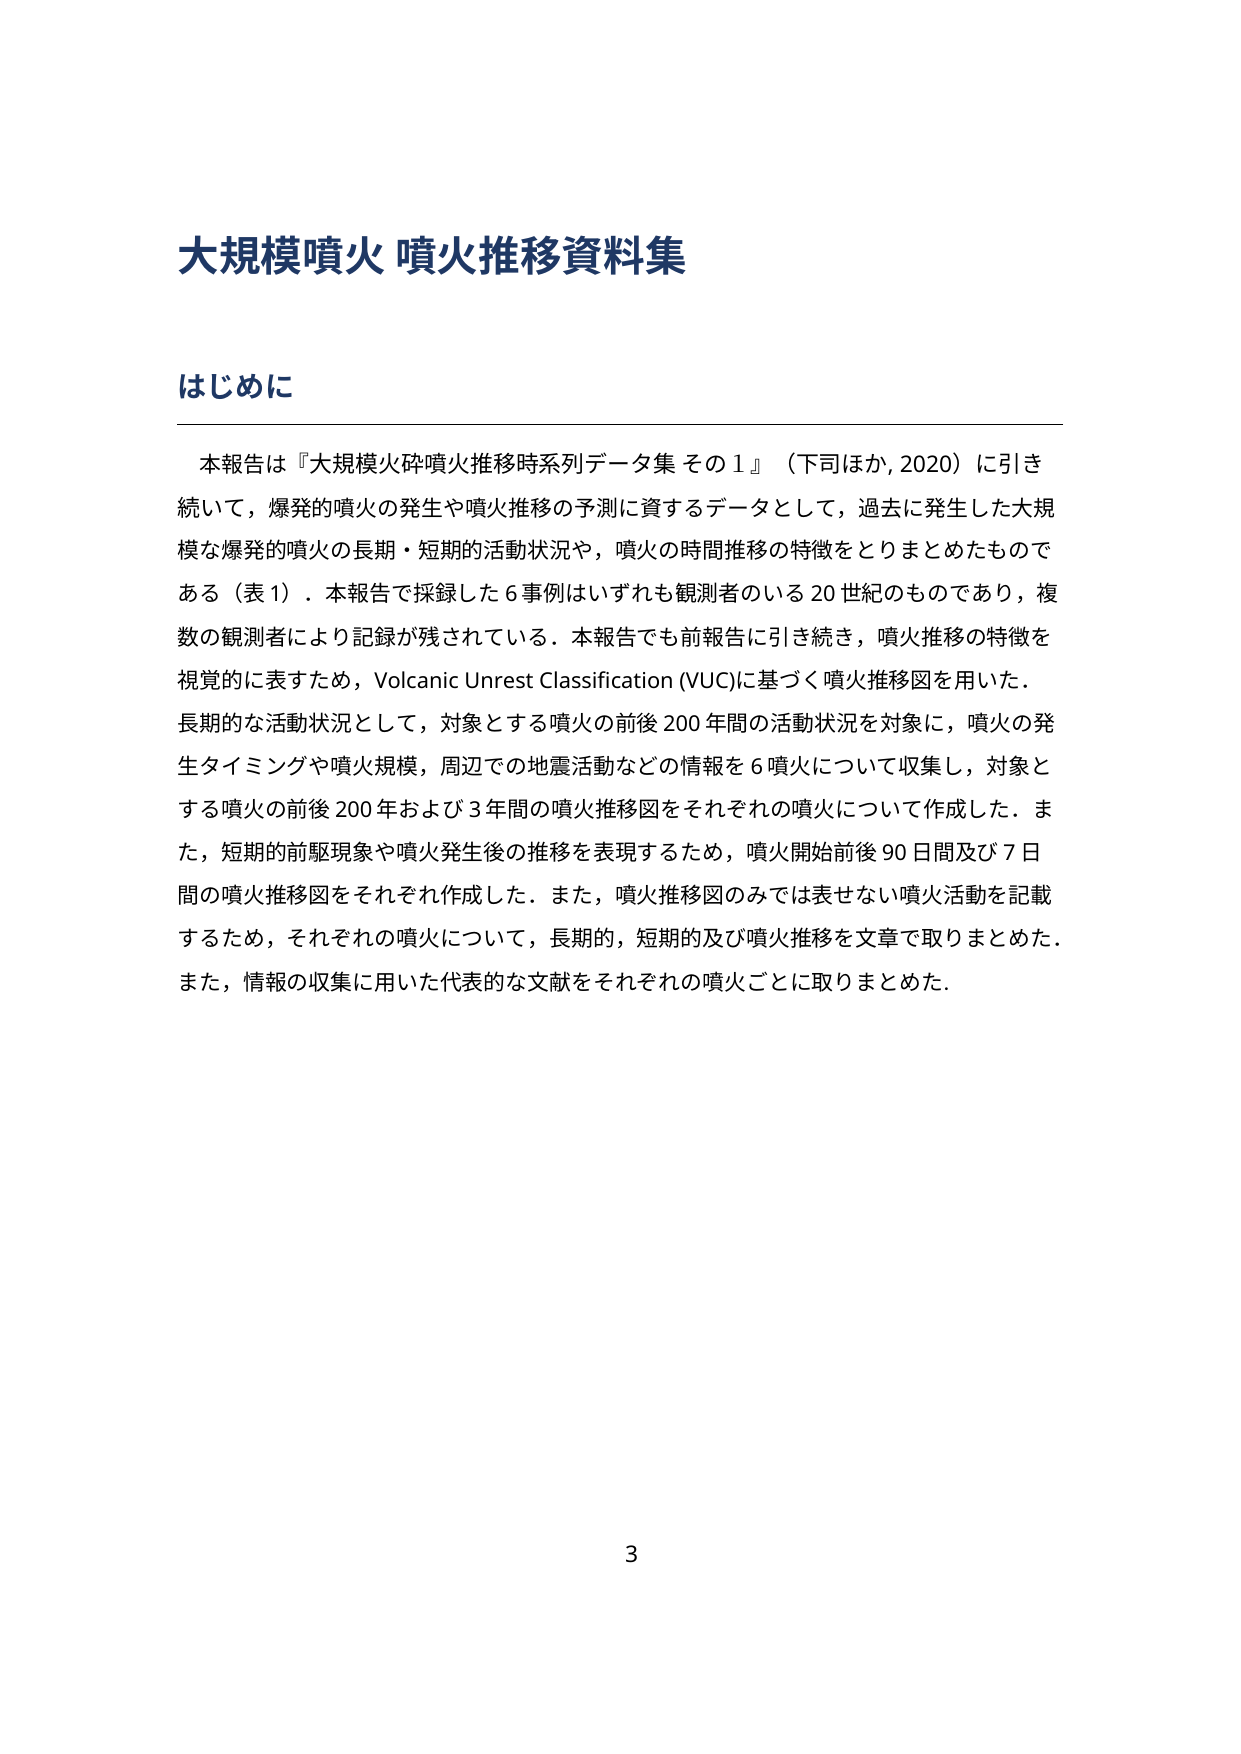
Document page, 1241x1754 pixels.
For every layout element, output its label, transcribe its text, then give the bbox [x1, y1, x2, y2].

subtitle はじめに [177, 347, 1063, 424]
text 本報告は『大規模火砕噴火推移時系列データ集 その１』（下司ほか, 2020）に引き続いて，爆発的噴火の発生や噴火推移の予測に資するデータとして，過去に発生した大規模な爆発的噴火の長期・短期的活動状況や，噴火の時間推移の特徴をとりまとめたものである（表1）．本報告で採録した6事例はいずれも観測者のいる20世紀のものであり，複数の観測者により記録が残されている．本報告でも前報告に引き続き，噴火推移の特徴を視覚的に表すため，Volcanic Unrest Classification (VUC)に基づく噴火推移図を用いた．長期的な活動状況として，対象とする噴火の前後200年間の活動状況を対象に，噴火の発生タイミングや噴火規模，周辺での地震活動などの情報を6噴火について収集し，対象とする噴火の前後200年および3年間の噴火推移図をそれぞれの噴火について作成した．また，短期的前駆現象や噴火発生後の推移を表現するため，噴火開始前後90日間及び7日間の噴火推移図をそれぞれ作成した．また，噴火推移図のみでは表せない噴火活動を記載するため，それぞれの噴火について，長期的，短期的及び噴火推移を文章で取りまとめた．また，情報の収集に用いた代表的な文献をそれぞれの噴火ごとに取りまとめた． [177, 444, 1063, 921]
title 大規模噴火 噴火推移資料集 [177, 216, 1063, 291]
